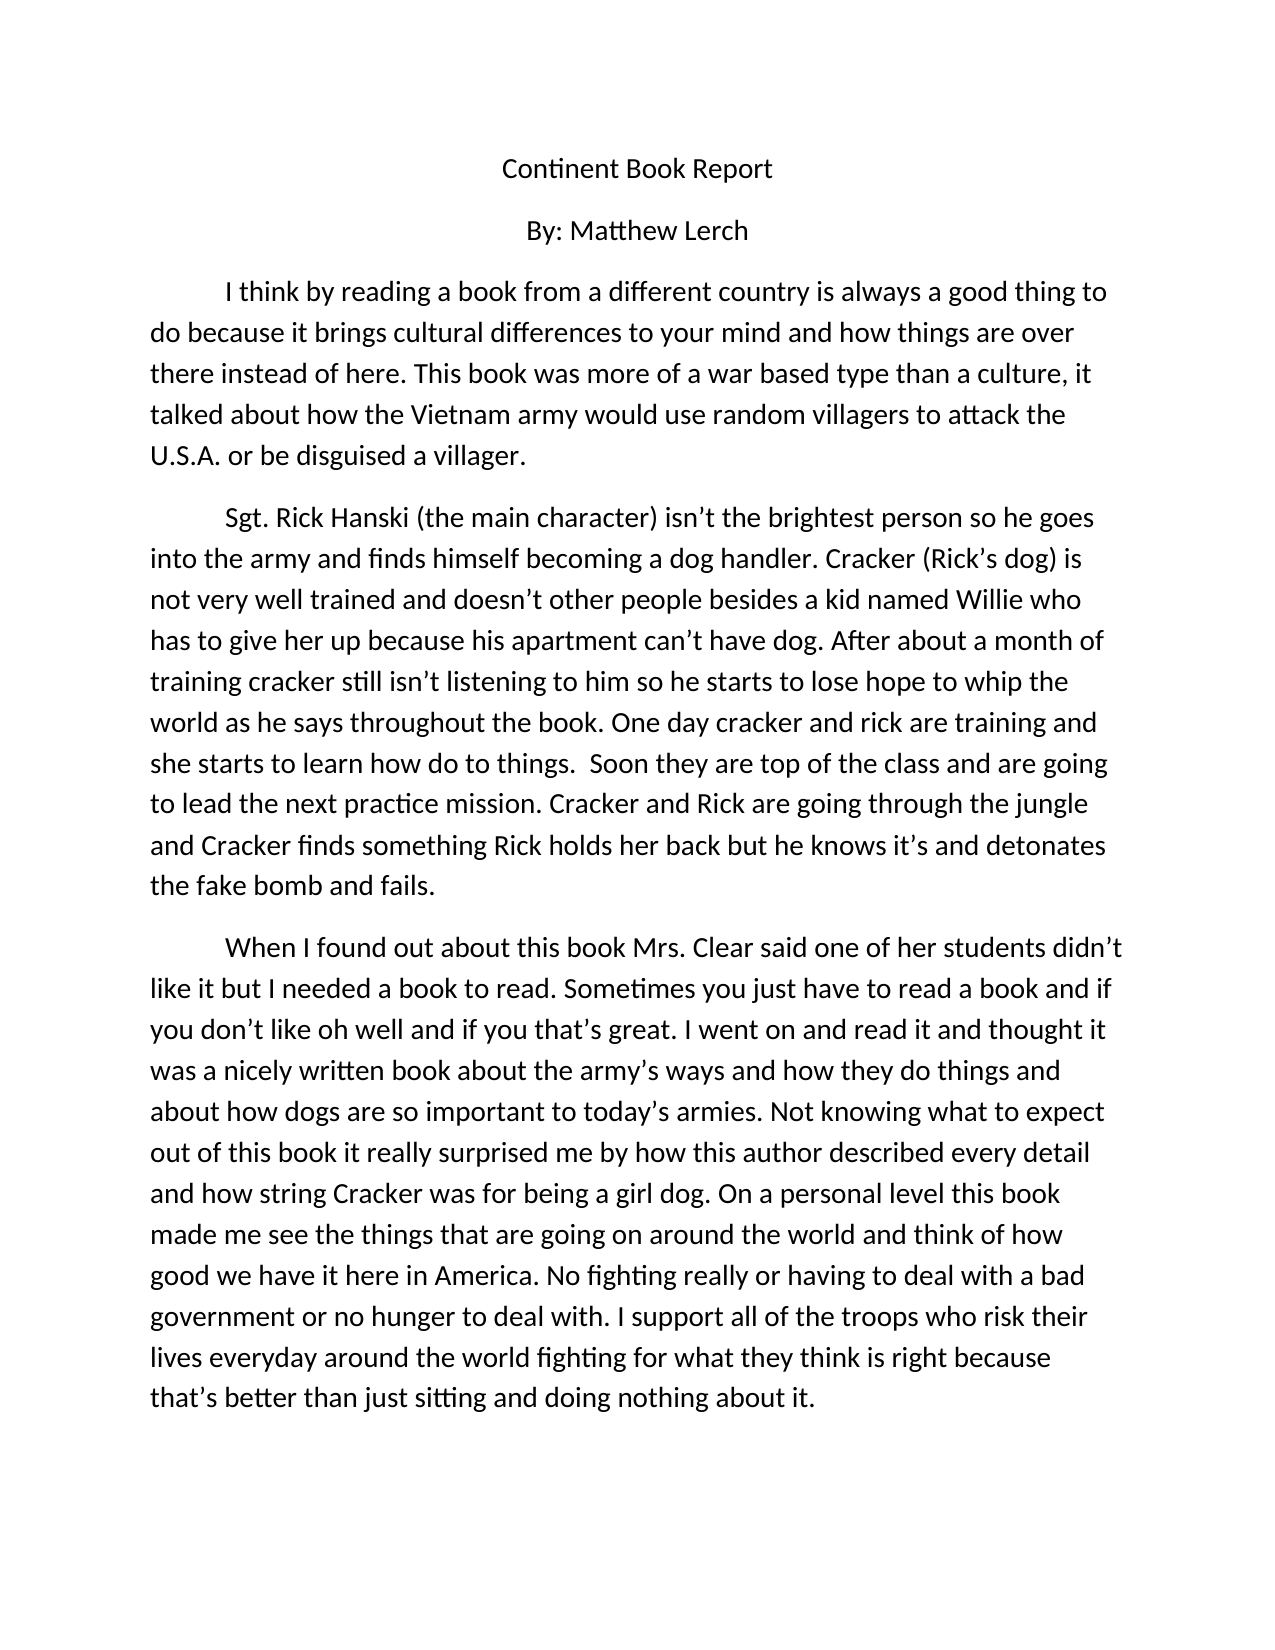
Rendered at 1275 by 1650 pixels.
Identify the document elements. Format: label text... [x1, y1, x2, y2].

text By: Matthew Lerch [150, 212, 1125, 247]
text Continent Book Report [150, 150, 1125, 186]
text When I found out about this book Mrs. Clear said one of her students didn’t like it but I needed a book to read. Sometimes you just have to read a book and if you don’t like oh well and if you that’s great. I went on and read it and thought it was a nicely written book about the army’s ways and how they do things and about how dogs are so important to today’s armies. Not knowing what to expect out of this book it really surprised me by how this author described every detail and how string Cracker was for being a girl dog. On a personal level this book made me see the things that are going on around the world and think of how good we have it here in America. No fighting really or having to deal with a bad government or no hunger to deal with. I support all of the troops who risk their lives everyday around the world fighting for what they think is right because that’s better than just sitting and doing nothing about it. [150, 929, 1125, 1415]
text I think by reading a book from a different country is always a good thing to do because it brings cultural differences to your mind and how things are over there instead of here. This book was more of a war based type than a culture, it talked about how the Vietnam army would use random villagers to attack the U.S.A. or be disguised a villager. [150, 273, 1125, 473]
text Sgt. Rick Hanski (the main character) isn’t the brightest person so he goes into the army and finds himself becoming a dog handler. Cracker (Rick’s dog) is not very well trained and doesn’t other people besides a kid named Willie who has to give her up because his apartment can’t have dog. After about a month of training cracker still isn’t listening to him so he starts to lose hope to whip the world as he says throughout the book. One day cracker and rick are training and she starts to learn how do to things. Soon they are top of the class and are going to lead the next practice mission. Cracker and Rick are going through the jungle and Cracker finds something Rick holds her back but he knows it’s and detonates the fake bomb and fails. [150, 499, 1125, 903]
